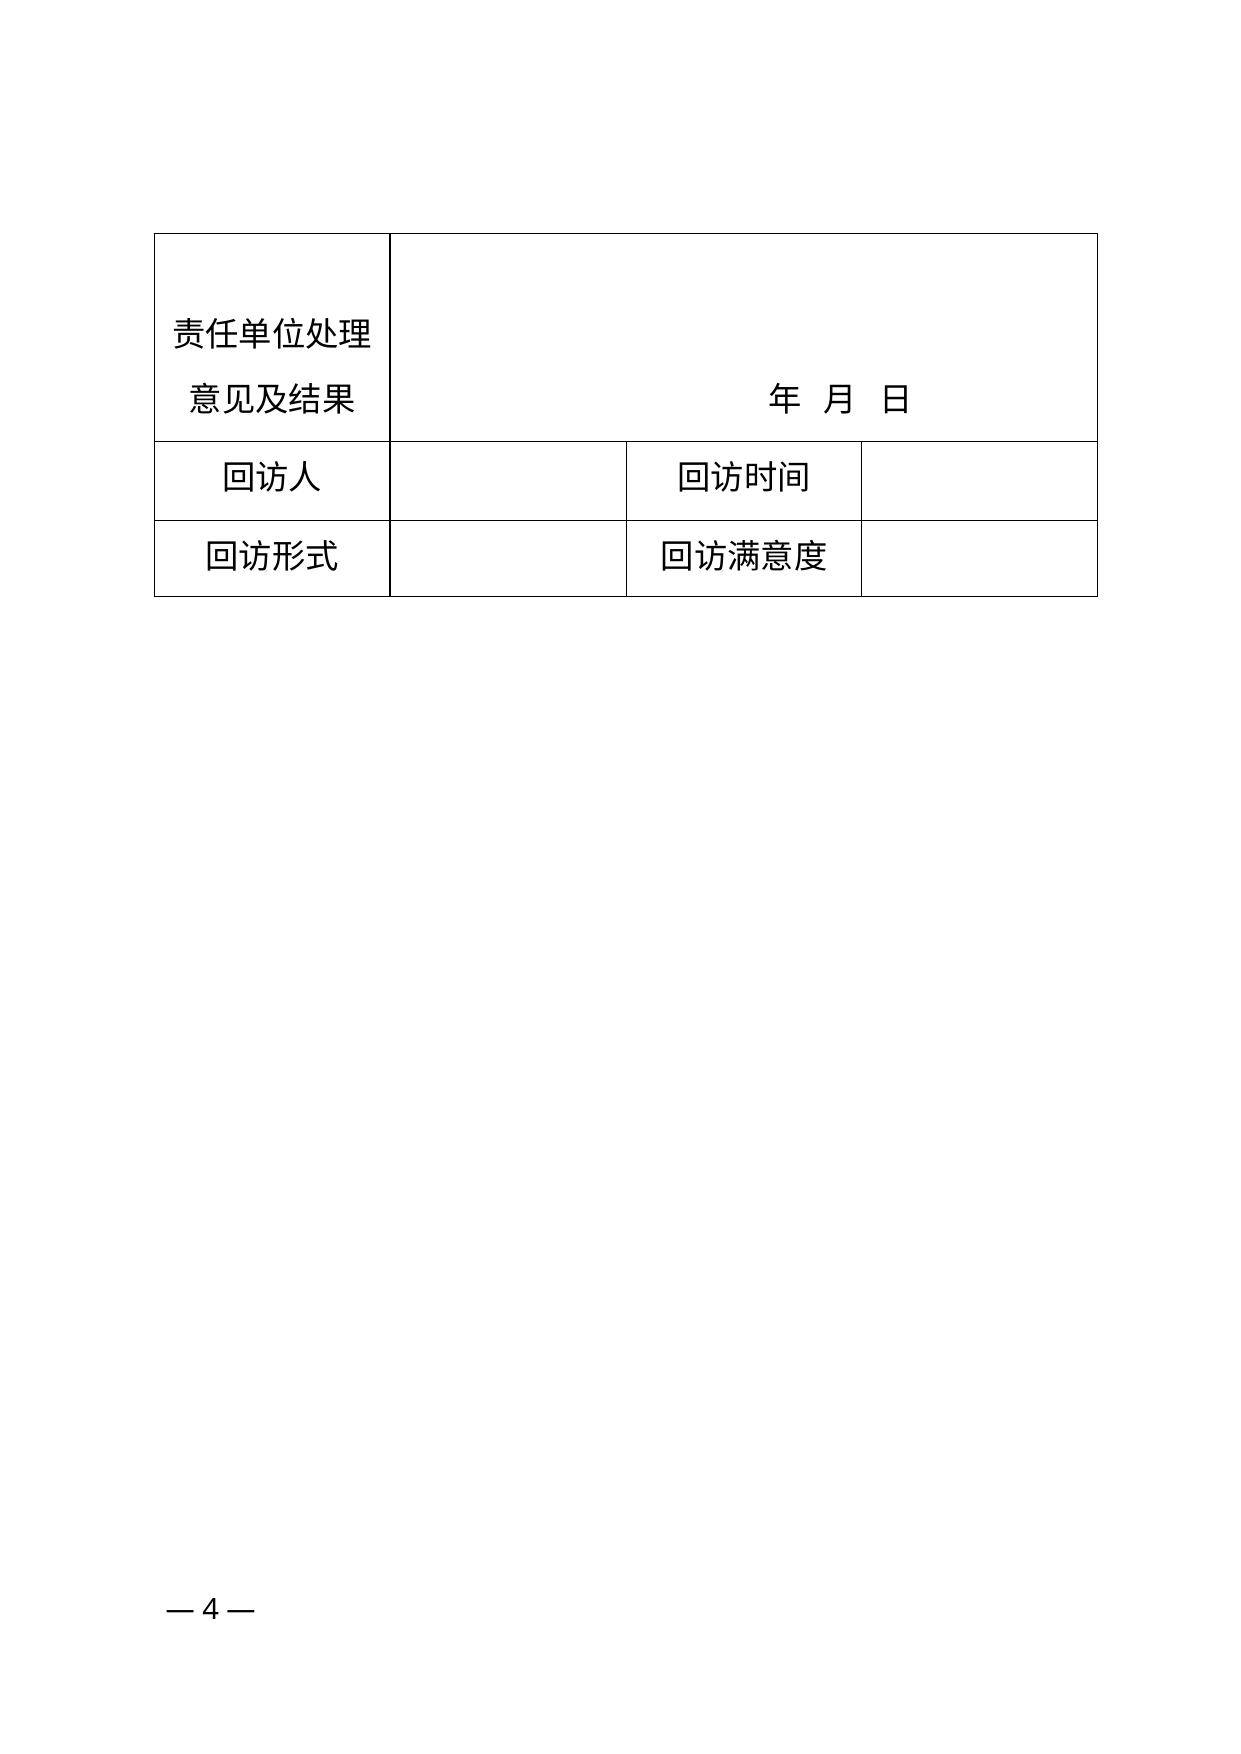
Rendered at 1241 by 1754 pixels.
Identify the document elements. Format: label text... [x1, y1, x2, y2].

table_cell 回访形式 [155, 521, 389, 596]
table_cell 回访满意度 [627, 521, 861, 596]
table_cell 回访人 [155, 442, 389, 520]
table_cell [862, 521, 1097, 596]
table_cell 回访时间 [627, 442, 861, 520]
table_cell 责任单位处理意见及结果 [155, 234, 389, 441]
table_cell [391, 442, 626, 520]
table_cell [862, 442, 1097, 520]
table_cell 年 月 日 [391, 234, 1097, 441]
table_cell [391, 521, 626, 596]
